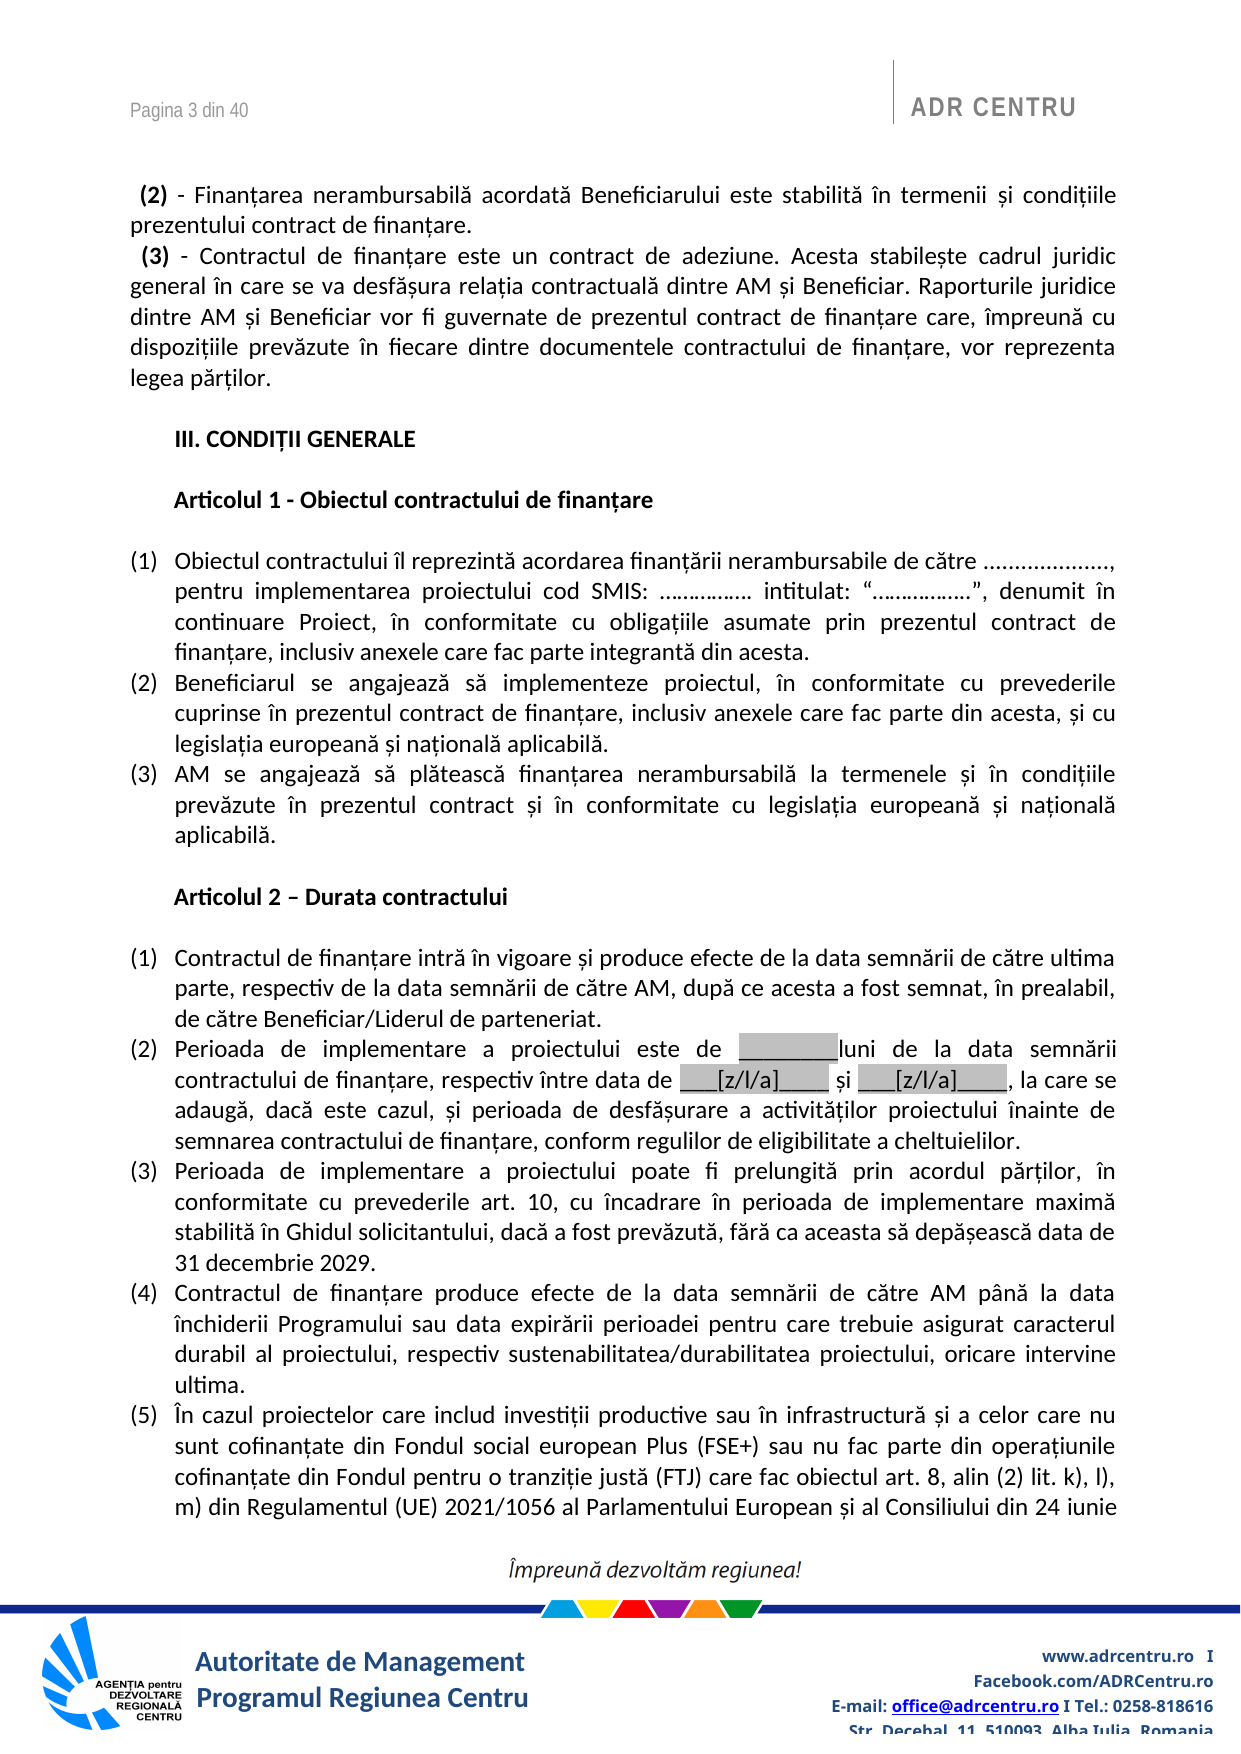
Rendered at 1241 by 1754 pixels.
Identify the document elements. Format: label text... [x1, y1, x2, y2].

picture [574, 1600, 1241, 1618]
list AM se angajează să plătească finanțarea nerambursabilă la termenele și în condițiile prevăzute în prezentul contract și în conformitate cu legislația europeană și națională aplicabilă. [130, 759, 1117, 850]
text Articolul 2 – Durata contractului [174, 881, 1125, 911]
text (2) - Finanțarea nerambursabilă acordată Beneficiarului este stabilită în termenii şi condițiile prezentului contract de finanțare. [130, 179, 1117, 240]
list Perioada de implementare a proiectului poate fi prelungită prin acordul părților, în conformitate cu prevederile art. 10, cu încadrare în perioada de implementare maximă stabilită în Ghidul solicitantului, dacă a fost prevăzută, fără ca aceasta să depășească data de 31 decembrie 2029. [130, 1155, 1117, 1277]
text Articolul 1 - Obiectul contractului de finanțare [174, 484, 1125, 514]
list Contractul de finanțare produce efecte de la data semnării de către AM până la data închiderii Programului sau data expirării perioadei pentru care trebuie asigurat caracterul durabil al proiectului, respectiv sustenabilitatea/durabilitatea proiectului, oricare intervine ultima. [130, 1277, 1117, 1399]
text (3) - Contractul de finanțare este un contract de adeziune. Acesta stabilește cadrul juridic general în care se va desfășura relația contractuală dintre AM și Beneficiar. Raporturile juridice dintre AM și Beneficiar vor fi guvernate de prezentul contract de finanțare care, împreună cu dispozițiile prevăzute în fiecare dintre documentele contractului de finanțare, vor reprezenta legea părților. [130, 240, 1117, 392]
list Contractul de finanțare intră în vigoare și produce efecte de la data semnării de către ultima parte, respectiv de la data semnării de către AM, după ce acesta a fost semnat, în prealabil, de către Beneficiar/Liderul de parteneriat. [130, 942, 1117, 1033]
list Beneficiarul se angajează să implementeze proiectul, în conformitate cu prevederile cuprinse în prezentul contract de finanțare, inclusiv anexele care fac parte din acesta, și cu legislația europeană şi națională aplicabilă. [130, 667, 1117, 759]
picture [495, 1556, 814, 1583]
text III. CONDIȚII GENERALE [174, 423, 1125, 453]
list Perioada de implementare a proiectului este de ________luni de la data semnării contractului de finanțare, respectiv între data de ___[z/l/a]____ și ___[z/l/a]____, la care se adaugă, dacă este cazul, și perioada de desfășurare a activităților proiectului înainte de semnarea contractului de finanțare, conform regulilor de eligibilitate a cheltuielilor. [130, 1033, 1117, 1155]
list Obiectul contractului îl reprezintă acordarea finanțării nerambursabile de către ...................., pentru implementarea proiectului cod SMIS: ……………. intitulat: “……………..”, denumit în continuare Proiect, în conformitate cu obligațiile asumate prin prezentul contract de finanțare, inclusiv anexele care fac parte integrantă din acesta. [130, 545, 1117, 667]
picture [0, 1600, 550, 1730]
